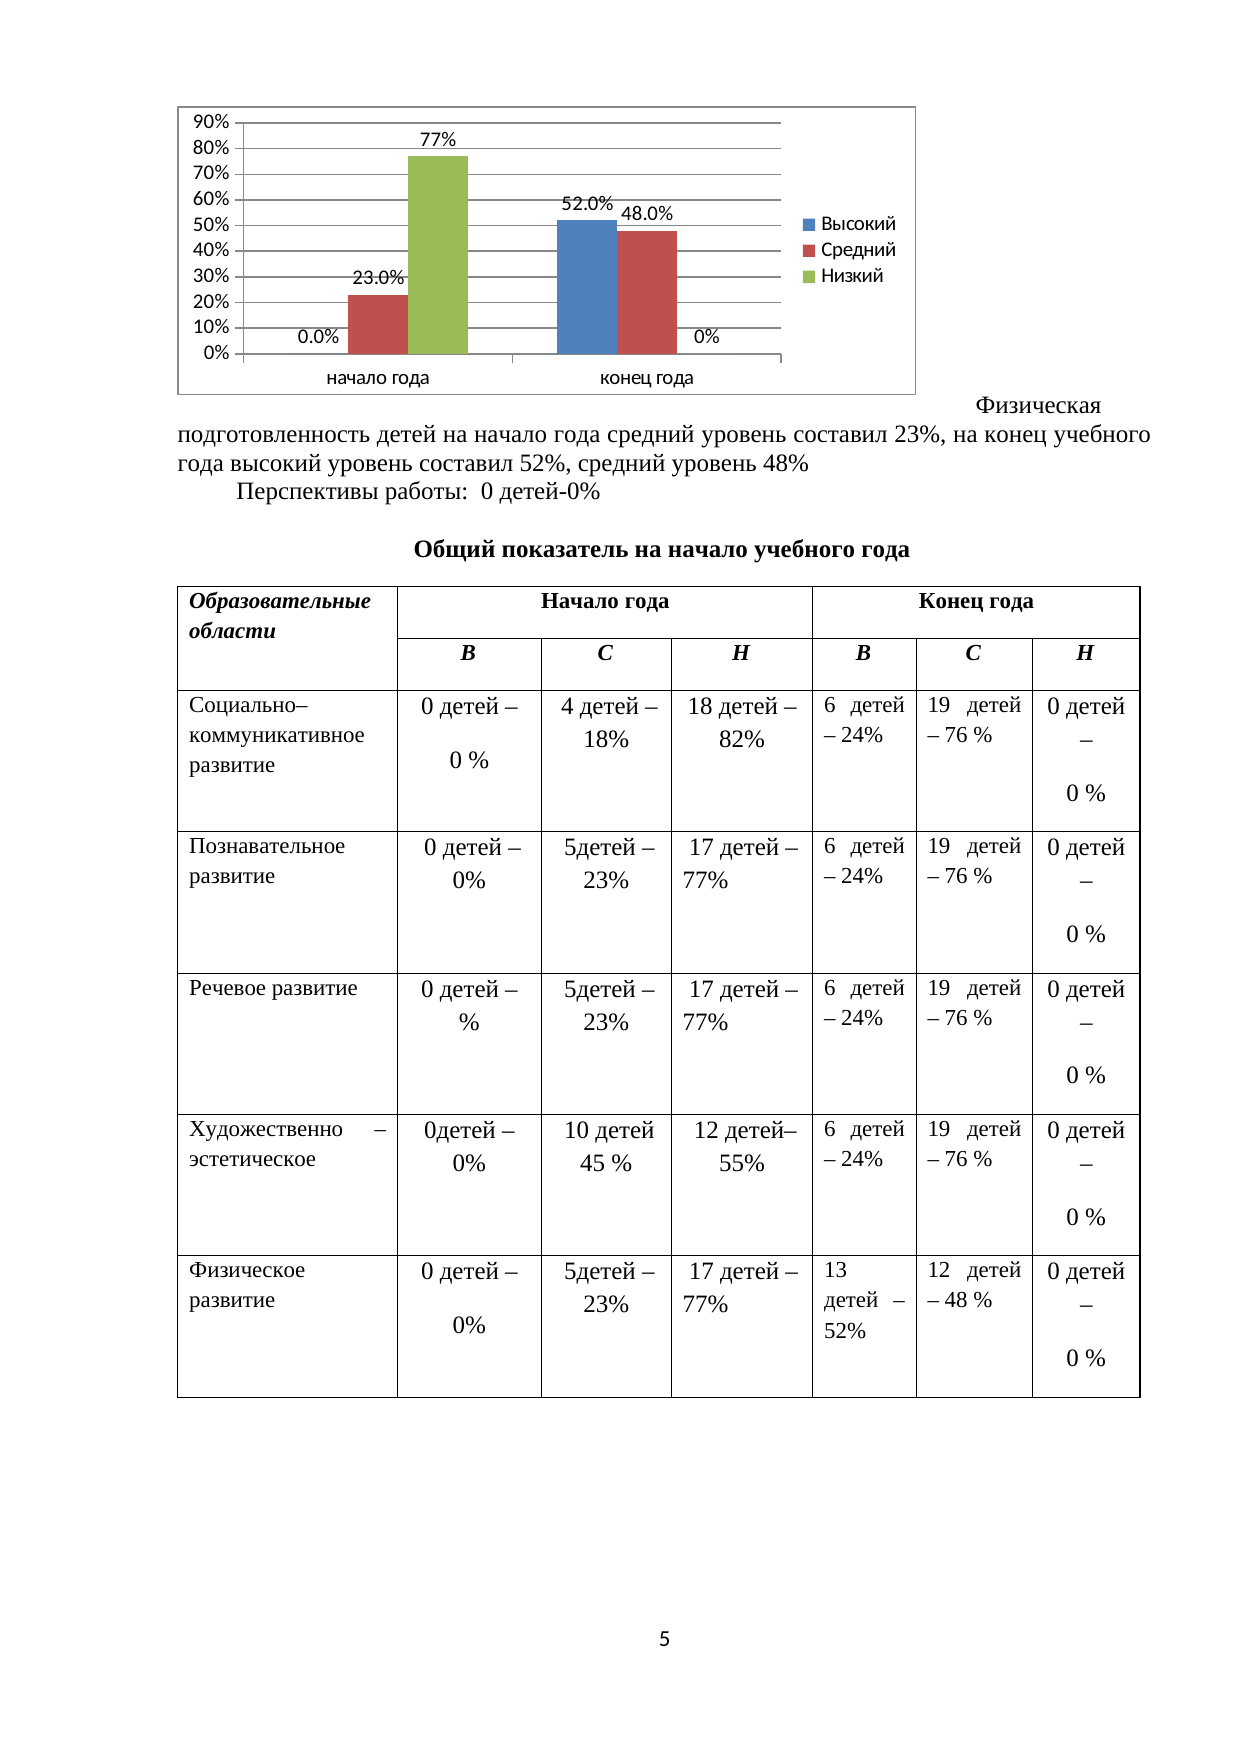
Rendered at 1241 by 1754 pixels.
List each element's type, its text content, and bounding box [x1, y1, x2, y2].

table_cell 19 детей – 76 % [917, 1115, 1032, 1255]
table_cell 17 детей – 77% [672, 832, 812, 973]
table_cell 0 детей – 0 % [1033, 1256, 1139, 1397]
table_cell 19 детей – 76 % [917, 832, 1032, 973]
table_header Конец года [813, 587, 1139, 638]
table_cell 0 детей – 0% [398, 832, 541, 973]
table_cell 18 детей – 82% [672, 691, 812, 831]
table_cell 19 детей – 76 % [917, 691, 1032, 831]
table_cell С [917, 639, 1032, 690]
table_cell Социально– коммуникативное развитие [178, 691, 397, 831]
table_cell С [542, 639, 671, 690]
table_cell 0детей – 0% [398, 1115, 541, 1255]
table_cell Физическое развитие [178, 1256, 397, 1397]
table_cell 0 детей – 0 % [1033, 832, 1139, 973]
table_cell Речевое развитие [178, 974, 397, 1114]
text Перспективы работы: 0 детей-0% [177, 476, 1152, 505]
table_cell 13 детей – 52% [813, 1256, 916, 1397]
table_cell 6 детей – 24% [813, 832, 916, 973]
table_cell 12 детей – 48 % [917, 1256, 1032, 1397]
table_header Образовательные области [178, 587, 397, 690]
table_cell Н [672, 639, 812, 690]
table_cell 6 детей – 24% [813, 1115, 916, 1255]
table_cell 19 детей – 76 % [917, 974, 1032, 1114]
table_cell 5детей – 23% [542, 1256, 671, 1397]
table_cell 0 детей – % [398, 974, 541, 1114]
text Общий показатель на начало учебного года [177, 534, 1146, 563]
table_cell 17 детей – 77% [672, 1256, 812, 1397]
table_cell 17 детей – 77% [672, 974, 812, 1114]
table_cell 6 детей – 24% [813, 691, 916, 831]
table_cell 0 детей – 0 % [1033, 974, 1139, 1114]
table_cell Художественно – эстетическое [178, 1115, 397, 1255]
table_cell Н [1033, 639, 1139, 690]
table_header Начало года [398, 587, 812, 638]
table_cell 5детей – 23% [542, 832, 671, 973]
text Физическая подготовленность детей на начало года средний уровень составил 23%, на конец учебного года высокий уровень составил 52%, средний уровень 48% [177, 390, 1152, 476]
table_cell Познавательное развитие [178, 832, 397, 973]
table_cell 6 детей – 24% [813, 974, 916, 1114]
table_cell 0 детей – 0% [398, 1256, 541, 1397]
table_cell 5детей – 23% [542, 974, 671, 1114]
table_cell 12 детей– 55% [672, 1115, 812, 1255]
table_cell В [813, 639, 916, 690]
table_cell 10 детей 45 % [542, 1115, 671, 1255]
table_cell 0 детей – 0 % [1033, 691, 1139, 831]
table_cell В [398, 639, 541, 690]
table_cell 0 детей – 0 % [1033, 1115, 1139, 1255]
table_cell 4 детей – 18% [542, 691, 671, 831]
table_cell 0 детей – 0 % [398, 691, 541, 831]
